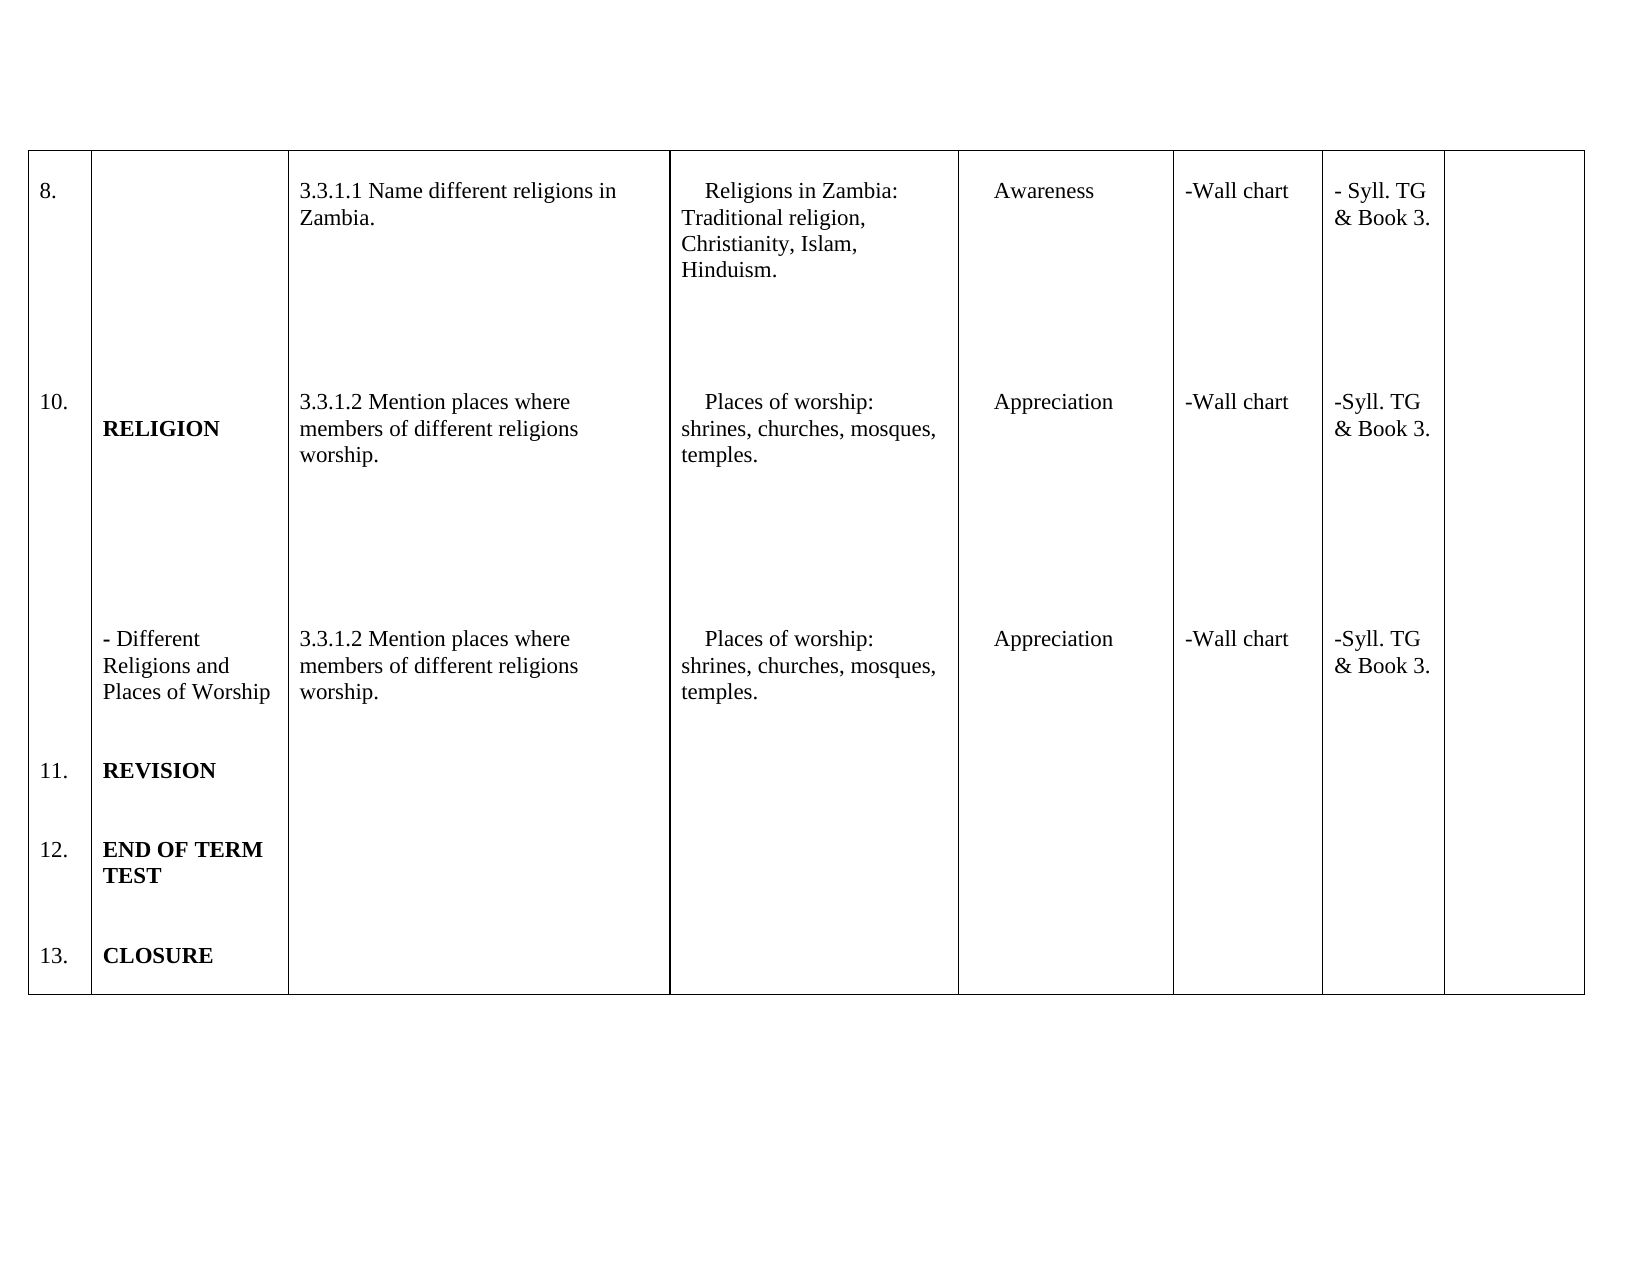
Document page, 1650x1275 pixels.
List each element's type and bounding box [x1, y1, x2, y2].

table_cell [1445, 151, 1584, 994]
table_cell [92, 151, 288, 994]
table_cell [959, 151, 1173, 994]
table_cell [671, 151, 958, 994]
table_cell [1323, 151, 1444, 994]
table_cell [29, 151, 91, 994]
table_cell [289, 151, 669, 994]
table_cell [1174, 151, 1322, 994]
